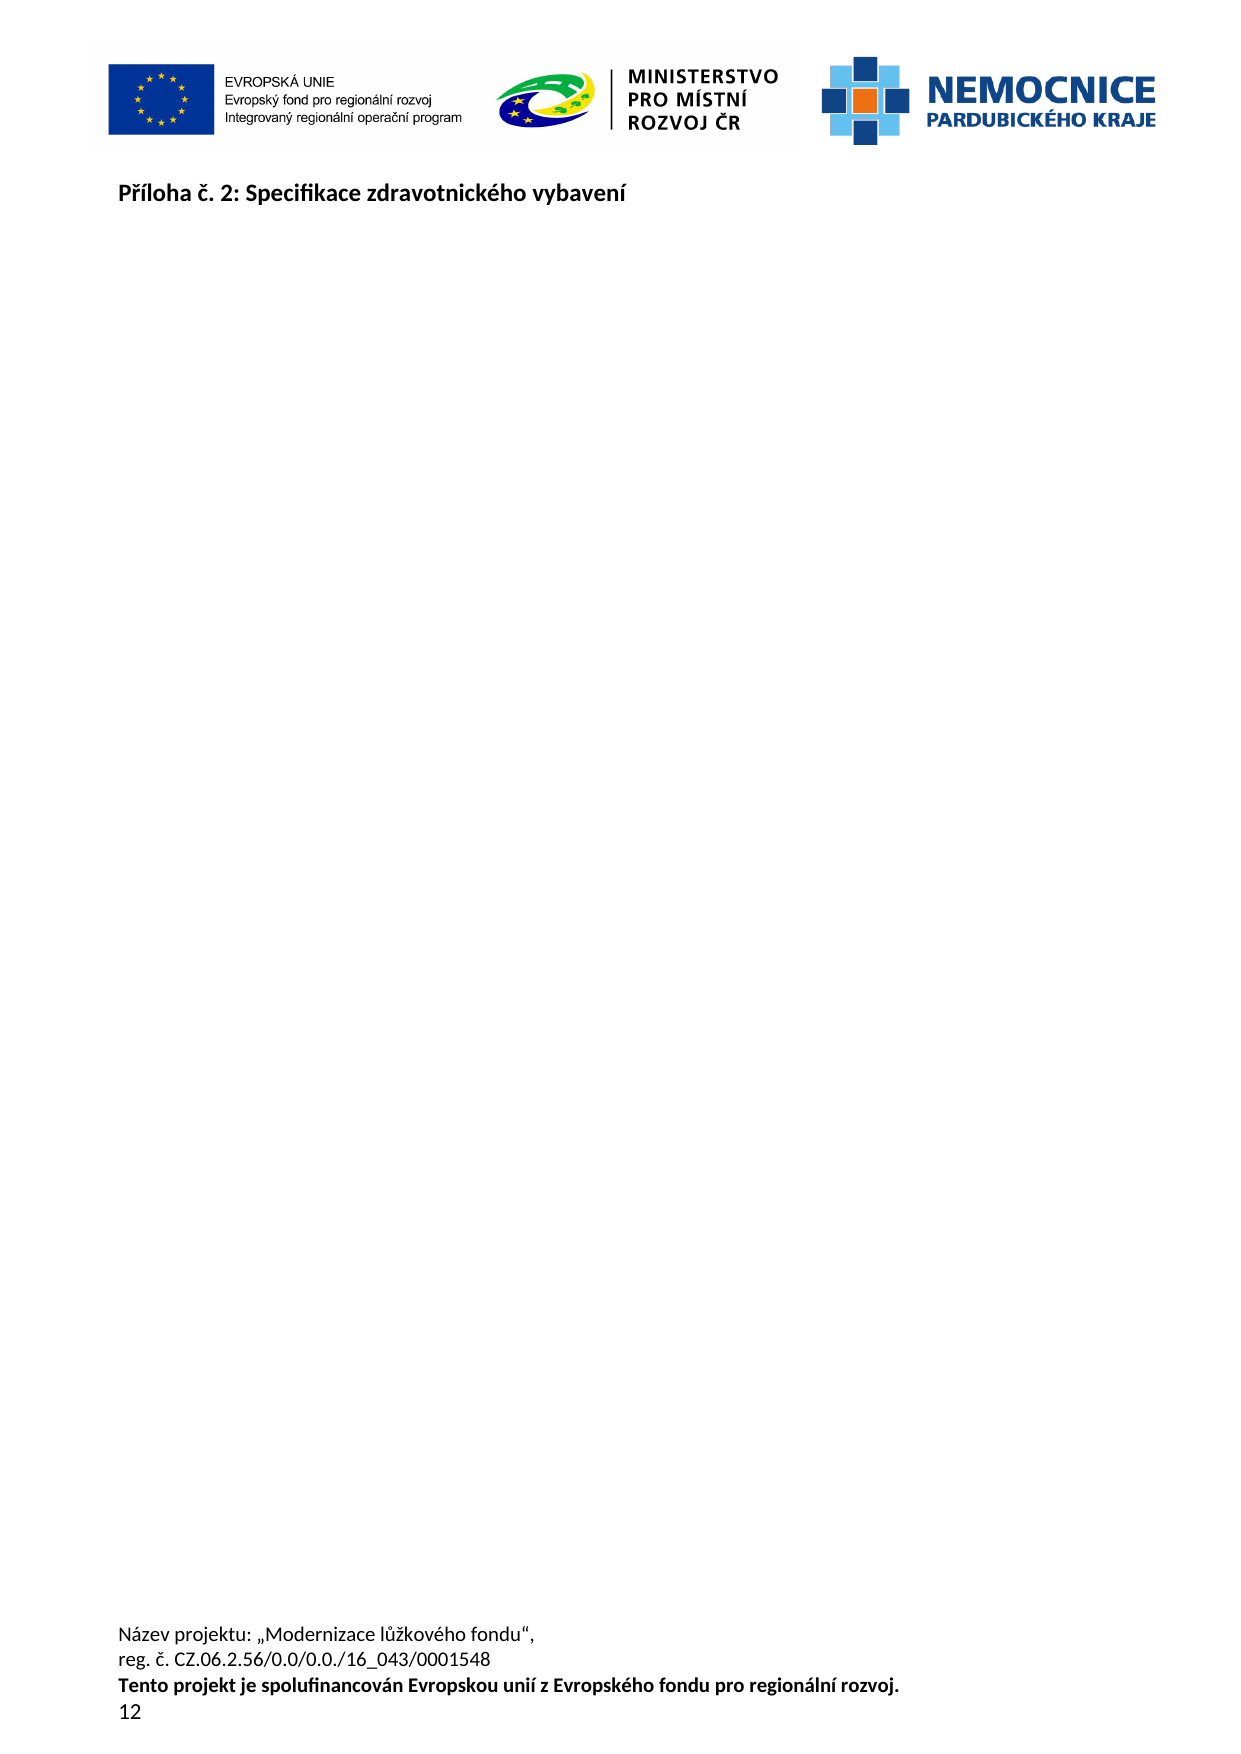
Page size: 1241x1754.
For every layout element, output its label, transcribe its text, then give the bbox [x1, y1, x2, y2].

text Příloha č. 2: Specifikace zdravotnického vybavení [118, 177, 1122, 208]
picture [820, 55, 1156, 146]
picture [86, 40, 800, 158]
